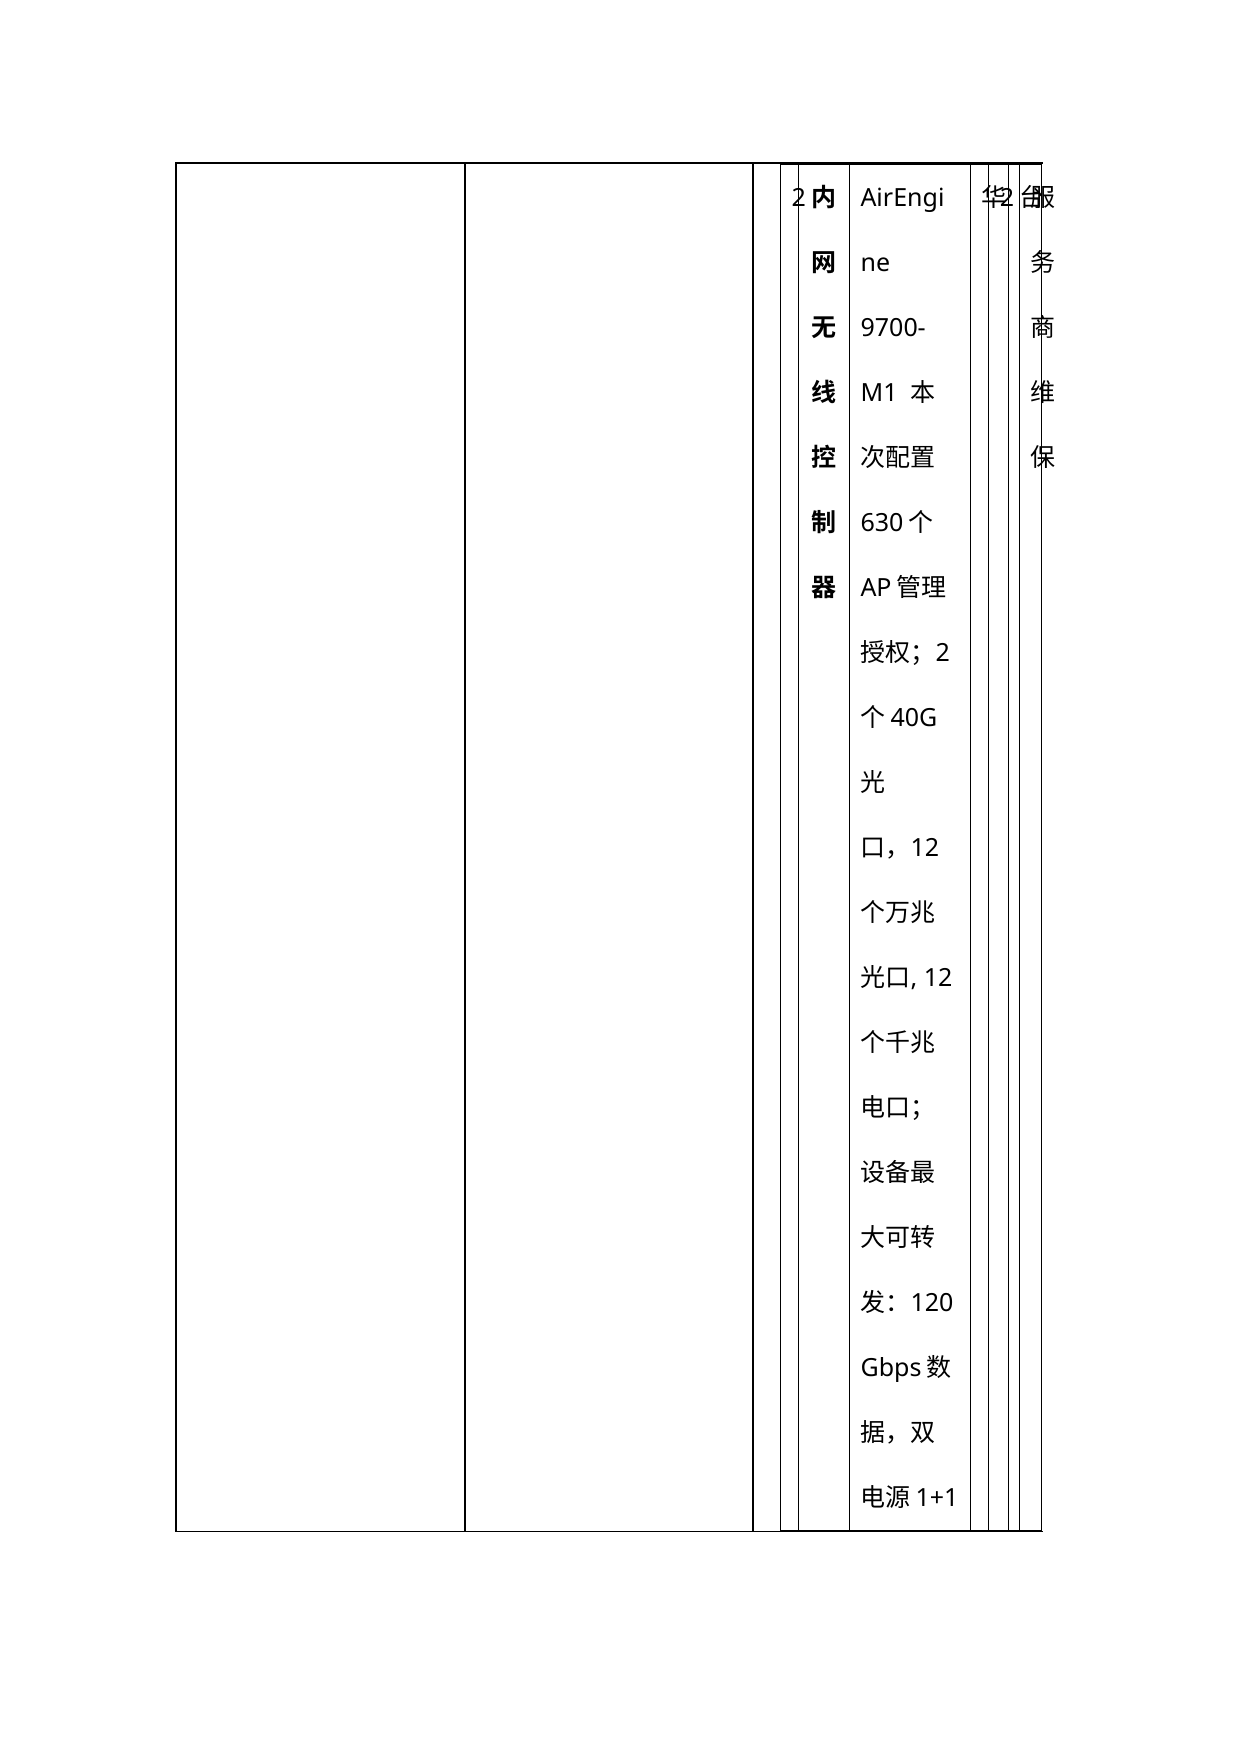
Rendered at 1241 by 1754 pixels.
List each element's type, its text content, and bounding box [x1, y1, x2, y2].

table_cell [850, 165, 970, 1530]
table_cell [799, 165, 849, 1530]
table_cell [971, 165, 988, 1530]
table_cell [754, 164, 780, 1531]
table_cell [781, 165, 798, 1530]
table_cell 1 [177, 164, 464, 1531]
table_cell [989, 202, 1008, 1530]
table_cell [1020, 165, 1041, 1530]
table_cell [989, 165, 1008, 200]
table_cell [1009, 165, 1019, 1530]
table_cell [466, 164, 752, 1531]
